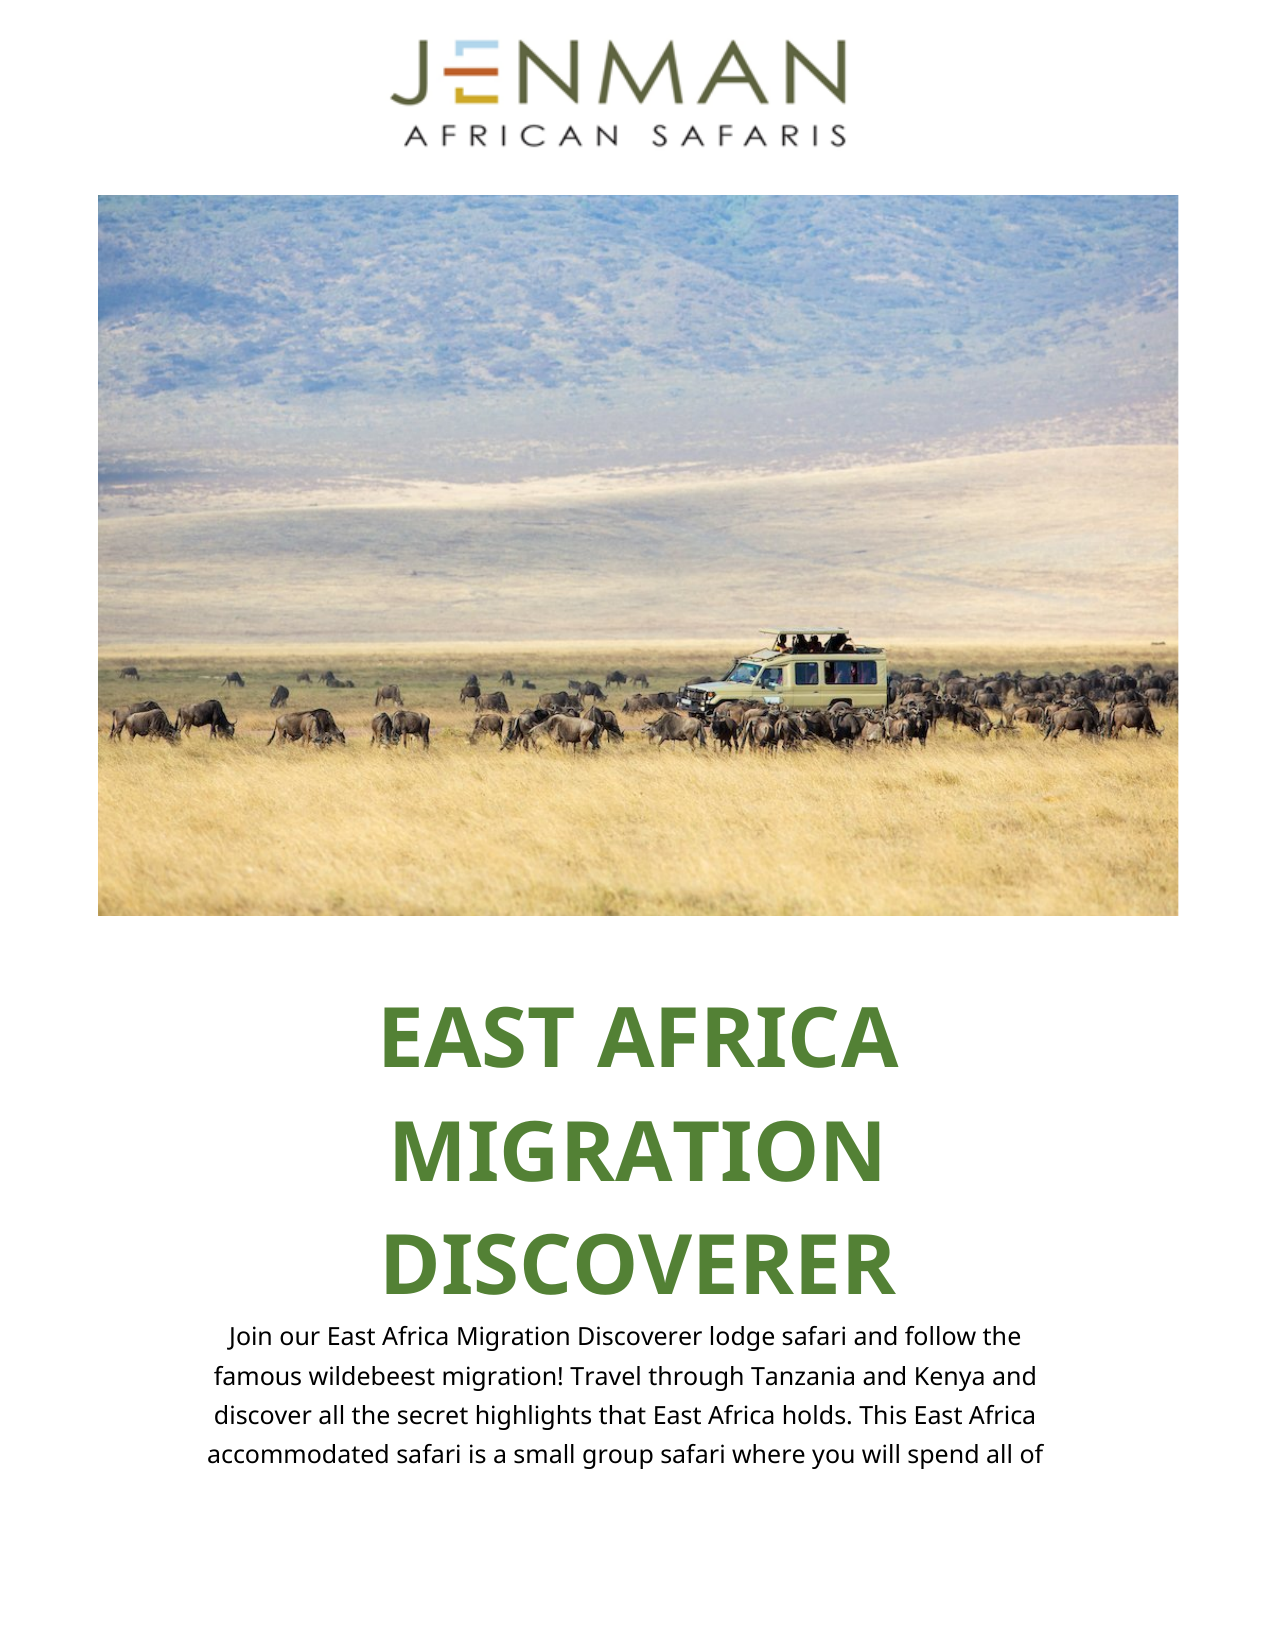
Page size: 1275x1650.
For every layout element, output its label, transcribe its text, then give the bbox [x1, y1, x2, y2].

picture [98, 195, 1178, 917]
text EAST AFRICA MIGRATION DISCOVERER [187, 978, 1088, 1319]
picture [342, 4, 904, 191]
